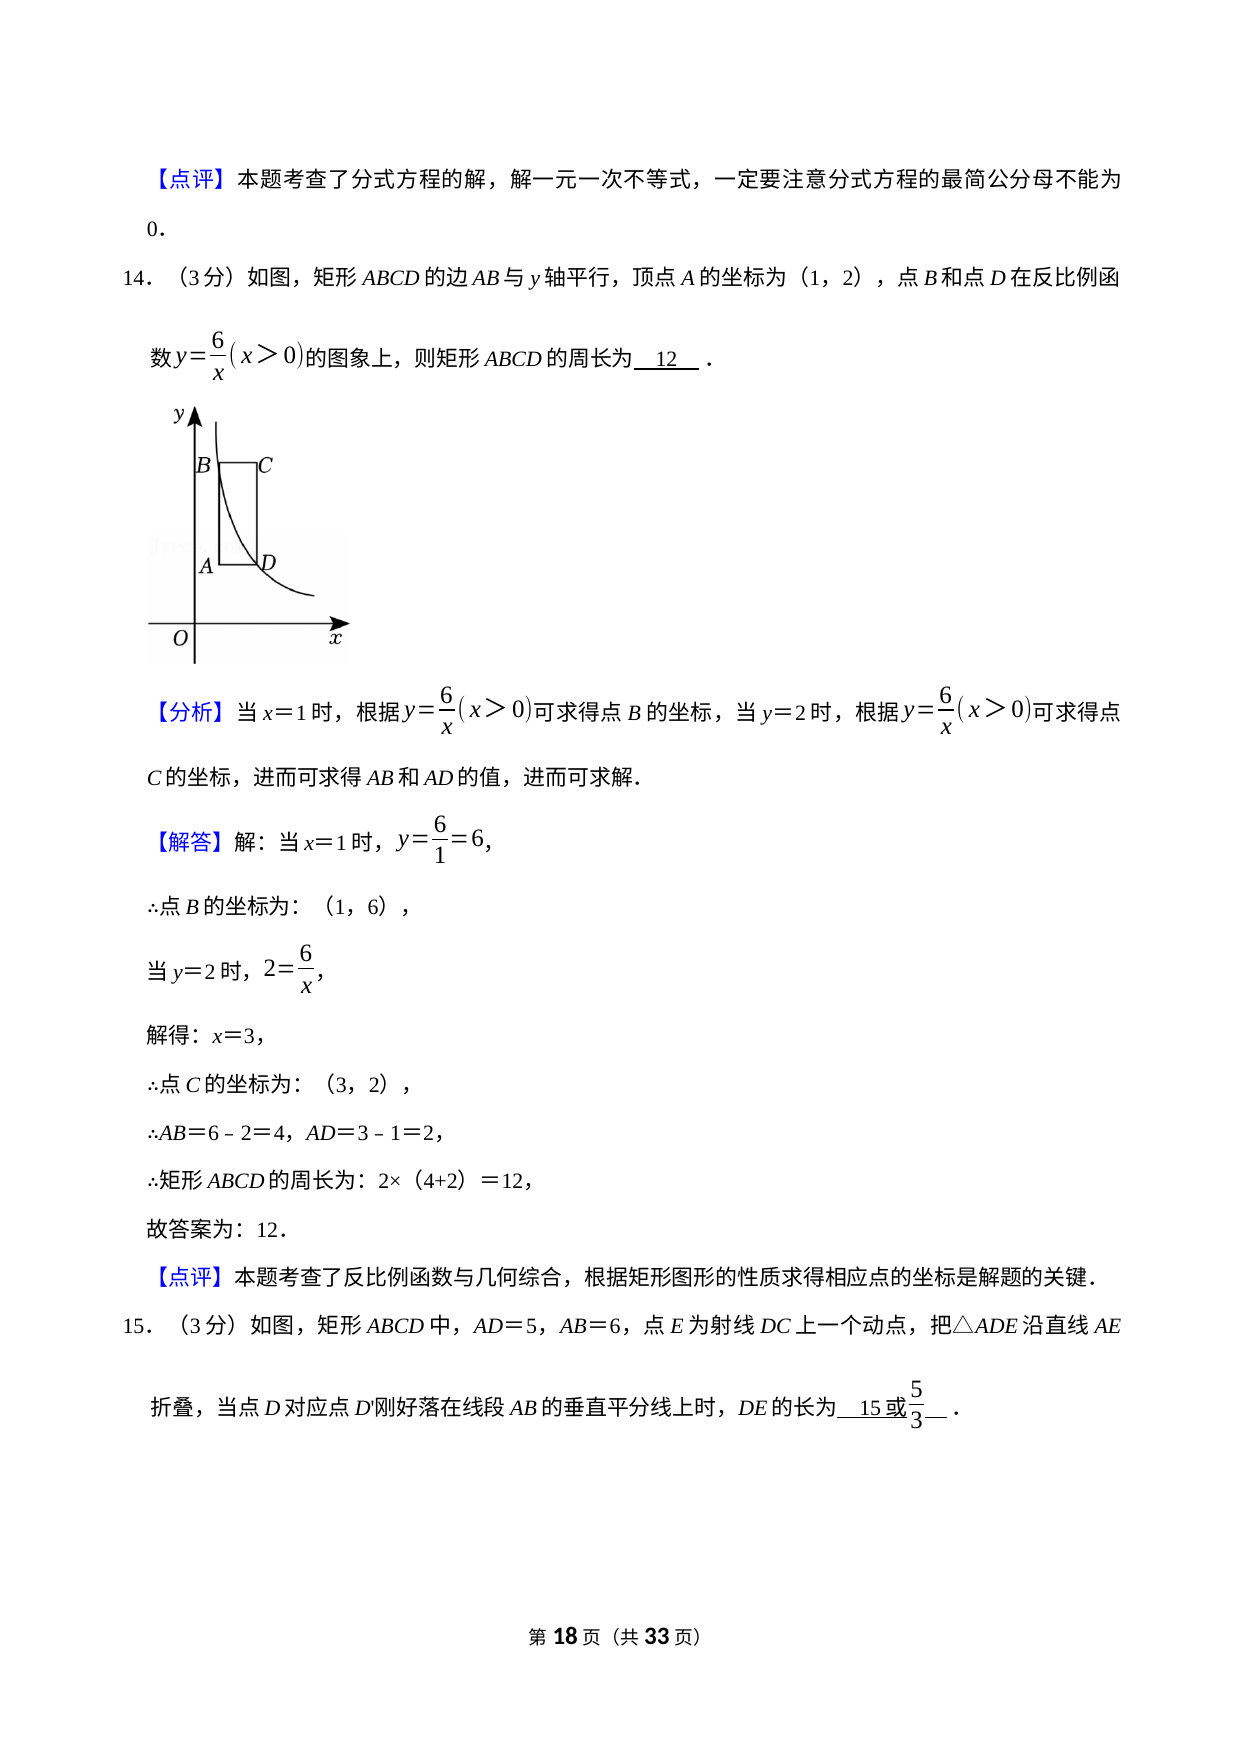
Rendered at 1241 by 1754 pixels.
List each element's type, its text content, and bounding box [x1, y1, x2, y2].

text 15．（3分）如图，矩形ABCD中，AD＝5，AB＝6，点E为射线DC上一个动点，把△ADE沿直线AE折叠，当点D对应点D'刚好落在线段AB的垂直平分线上时，DE的长为 15或 ． [122, 1308, 1122, 1438]
text 当y＝2时，， [147, 937, 1122, 1002]
text ∴矩形ABCD的周长为：2×（4+2）＝12， [147, 1163, 1122, 1195]
text 【点评】本题考查了反比例函数与几何综合，根据矩形图形的性质求得相应点的坐标是解题的关键． [147, 1259, 1122, 1292]
text ∴点C的坐标为：（3，2）， [147, 1066, 1122, 1099]
text 【解答】解：当x＝1时，， [147, 808, 1122, 873]
text 故答案为：12． [147, 1211, 1122, 1244]
text 【分析】当x＝1时，根据可求得点B的坐标，当y＝2时，根据可求得点C的坐标，进而可求得AB和AD的值，进而可求解． [147, 678, 1122, 792]
text ∴点B的坐标为：（1，6）， [147, 889, 1122, 921]
picture [146, 405, 351, 665]
text 【点评】本题考查了分式方程的解，解一元一次不等式，一定要注意分式方程的最简公分母不能为0． [147, 162, 1122, 243]
text ∴AB＝6﹣2＝4，AD＝3﹣1＝2， [147, 1114, 1122, 1147]
text 解得：x＝3， [147, 1018, 1122, 1050]
text 14．（3分）如图，矩形ABCD的边AB与y轴平行，顶点A的坐标为（1，2），点B和点D在反比例函数的图象上，则矩形ABCD的周长为 12 ． [122, 259, 1122, 389]
